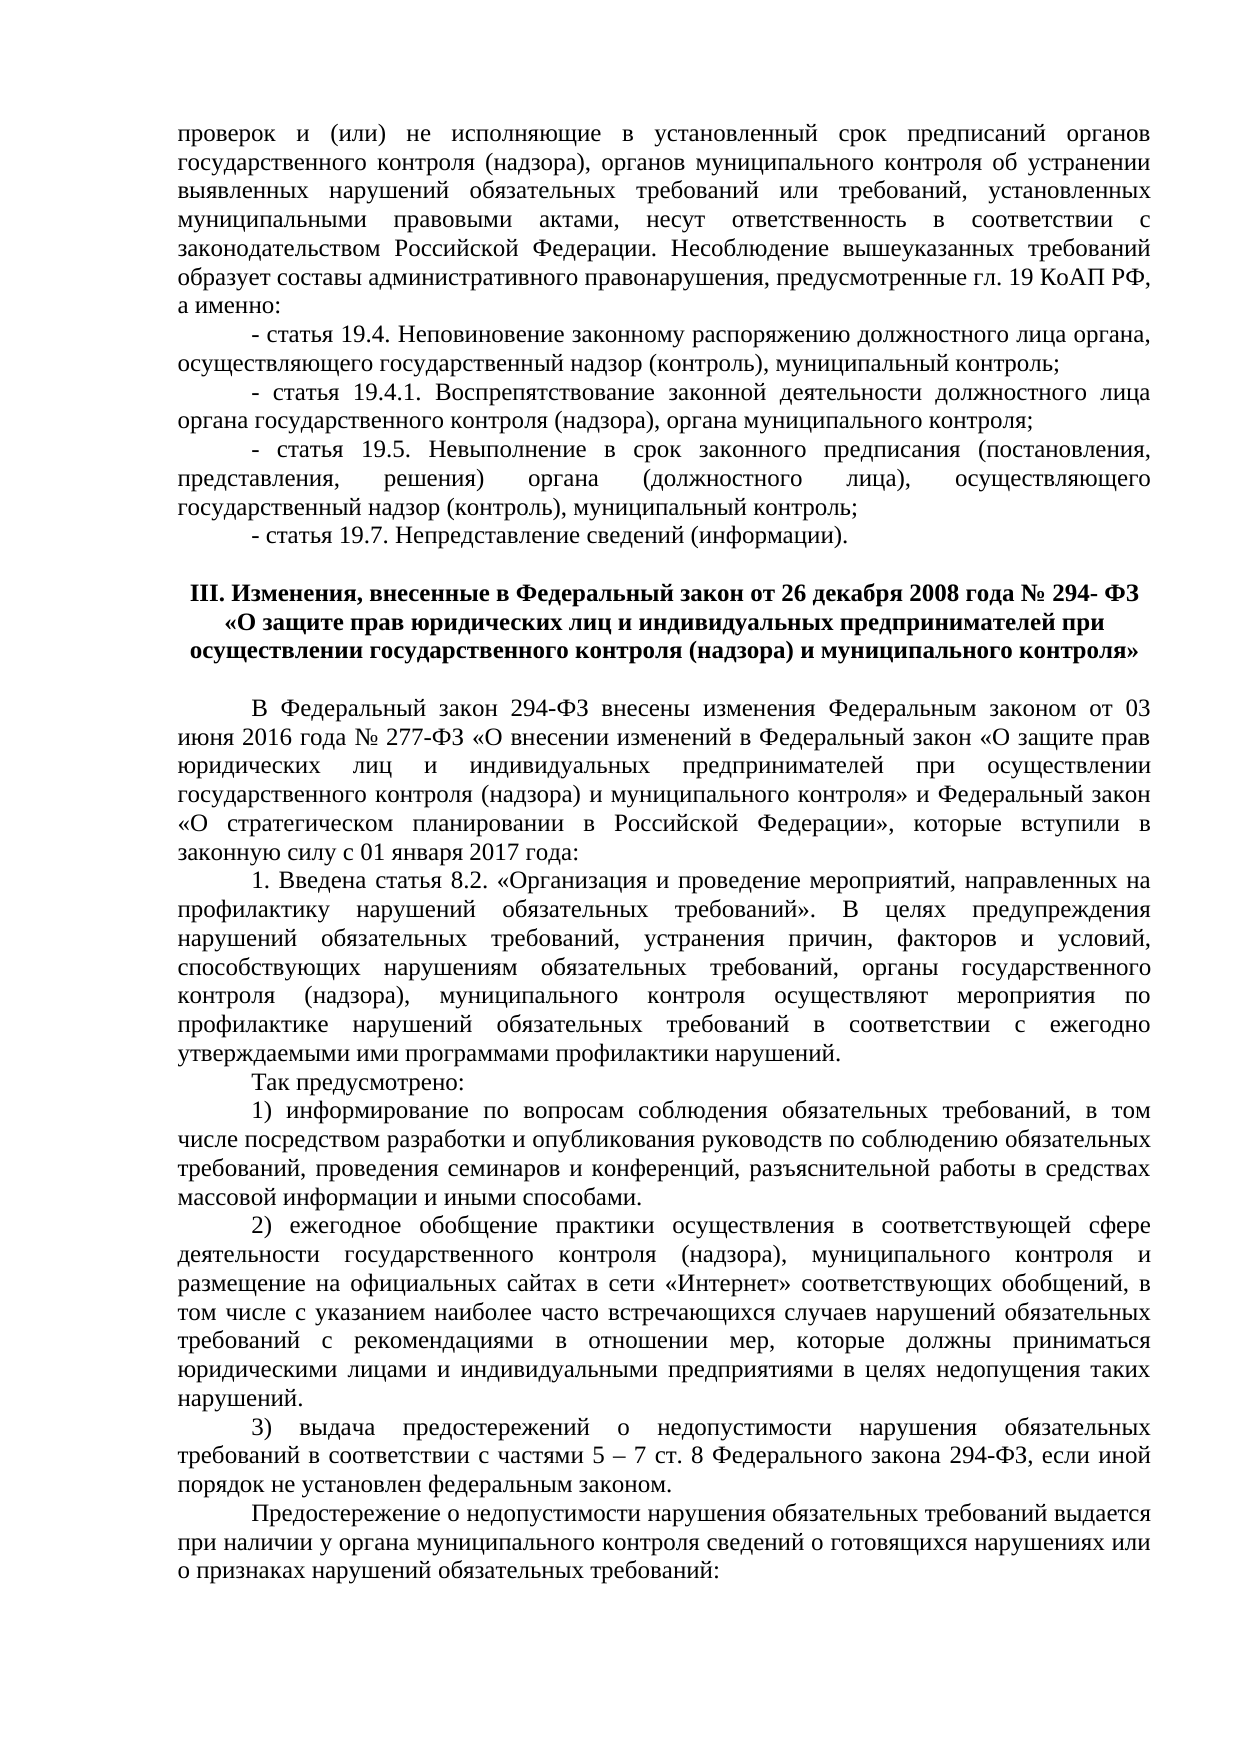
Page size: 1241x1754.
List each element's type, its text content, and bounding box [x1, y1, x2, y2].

text III. Изменения, внесенные в Федеральный закон от 26 декабря 2008 года № 294- ФЗ «О защите прав юридических лиц и индивидуальных предпринимателей при осуществлении государственного контроля (надзора) и муниципального контроля» [177, 578, 1152, 664]
text - статья 19.5. Невыполнение в срок законного предписания (постановления, представления, решения) органа (должностного лица), осуществляющего государственный надзор (контроль), муниципальный контроль; [177, 434, 1152, 521]
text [177, 118, 1152, 319]
text В Федеральный закон 294-ФЗ внесены изменения Федеральным законом от 03 июня 2016 года № 277-ФЗ «О внесении изменений в Федеральный закон «О защите прав юридических лиц и индивидуальных предпринимателей при осуществлении государственного контроля (надзора) и муниципального контроля» и Федеральный закон «О стратегическом планировании в Российской Федерации», которые вступили в законную силу с 01 января 2017 года: [177, 693, 1152, 866]
text - статья 19.4.1. Воспрепятствование законной деятельности должностного лица органа государственного контроля (надзора), органа муниципального контроля; [177, 377, 1152, 434]
text - статья 19.7. Непредставление сведений (информации). [177, 521, 1152, 549]
text Предостережение о недопустимости нарушения обязательных требований выдается при наличии у органа муниципального контроля сведений о готовящихся нарушениях или о признаках нарушений обязательных требований: [177, 1498, 1152, 1584]
text 3) выдача предостережений о недопустимости нарушения обязательных требований в соответствии с частями 5 – 7 ст. 8 Федерального закона 294-ФЗ, если иной порядок не установлен федеральным законом. [177, 1412, 1152, 1498]
text 1) информирование по вопросам соблюдения обязательных требований, в том числе посредством разработки и опубликования руководств по соблюдению обязательных требований, проведения семинаров и конференций, разъяснительной работы в средствах массовой информации и иными способами. [177, 1096, 1152, 1211]
text 2) ежегодное обобщение практики осуществления в соответствующей сфере деятельности государственного контроля (надзора), муниципального контроля и размещение на официальных сайтах в сети «Интернет» соответствующих обобщений, в том числе с указанием наиболее часто встречающихся случаев нарушений обязательных требований с рекомендациями в отношении мер, которые должны приниматься юридическими лицами и индивидуальными предприятиями в целях недопущения таких нарушений. [177, 1211, 1152, 1412]
text Так предусмотрено: [177, 1067, 1152, 1096]
text 1. Введена статья 8.2. «Организация и проведение мероприятий, направленных на профилактику нарушений обязательных требований». В целях предупреждения нарушений обязательных требований, устранения причин, факторов и условий, способствующих нарушениям обязательных требований, органы государственного контроля (надзора), муниципального контроля осуществляют мероприятия по профилактике нарушений обязательных требований в соответствии с ежегодно утверждаемыми ими программами профилактики нарушений. [177, 866, 1152, 1067]
text - статья 19.4. Неповиновение законному распоряжению должностного лица органа, осуществляющего государственный надзор (контроль), муниципальный контроль; [177, 319, 1152, 377]
